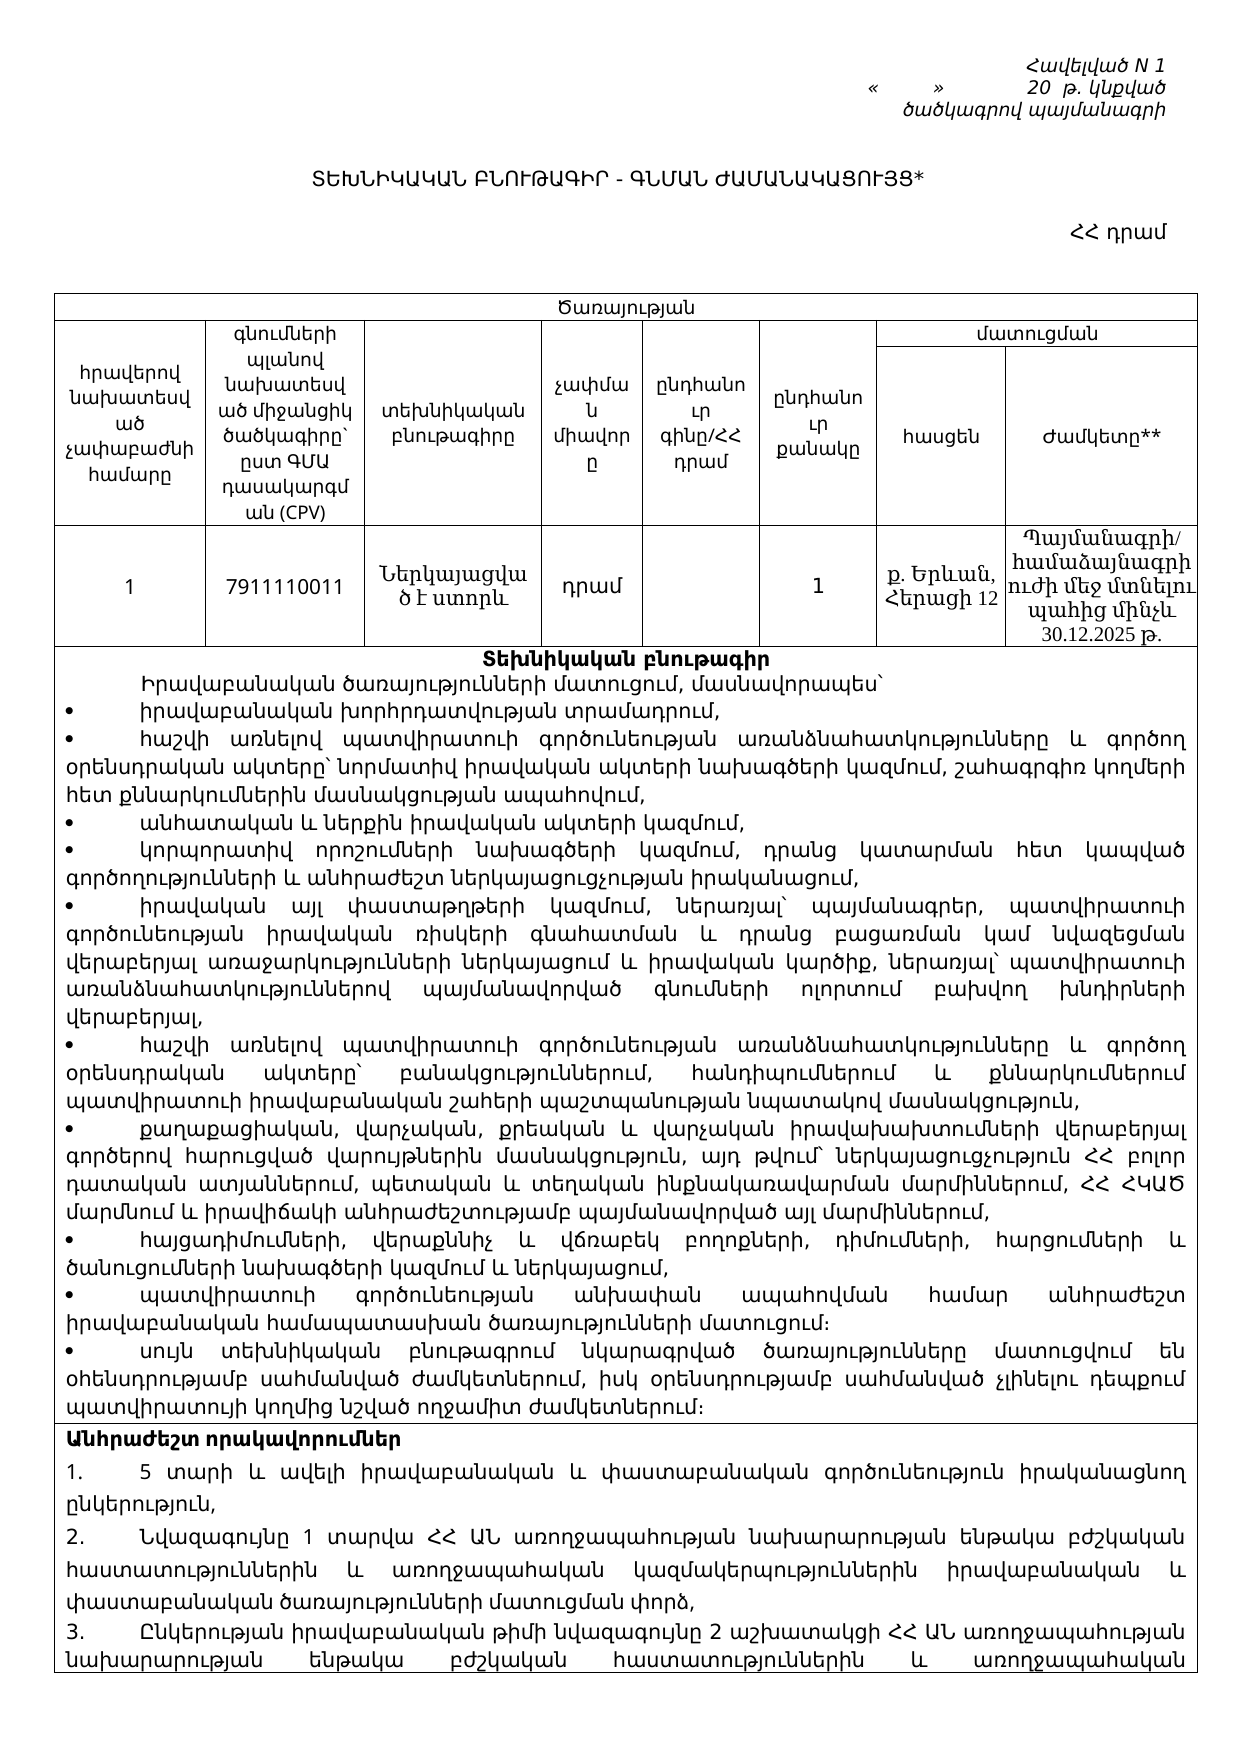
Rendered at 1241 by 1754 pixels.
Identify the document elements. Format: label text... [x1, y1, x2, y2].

table_cell Ներկայացված է ստորև [365, 526, 541, 646]
table_cell գնումների պլանով նախատեսված միջանցիկ ծածկագիրը` ըստ ԳՄԱ դասակարգման (CPV) [206, 321, 364, 525]
table_cell մատուցման [877, 321, 1197, 346]
table_cell Պայմանագրի/ համաձայնագրի ուժի մեջ մտնելու պահից մինչև 30.12.2025 թ. [1006, 526, 1197, 646]
table_cell 7911110011 [206, 526, 364, 646]
table_cell Տեխնիկական բնութագիր Իրավաբանական ծառայությունների մատուցում, մասնավորապես՝ իրավաբանական խորհրդատվության տրամադրում, հաշվի առնելով պատվիրատուի գործունեության առանձնահատկությունները և գործող օրենսդրական ակտերը՝ նորմատիվ իրավական ակտերի նախագծերի կազմում, շահագրգիռ կողմերի հետ քննարկումներին մասնակցության ապահովում, անհատական և ներքին իրավական ակտերի կազմում, կորպորատիվ որոշումների նախագծերի կազմում, դրանց կատարման հետ կապված գործողությունների և անհրաժեշտ ներկայացուցչության իրականացում, իրավական այլ փաստաթղթերի կազմում, ներառյալ՝ պայմանագրեր, պատվիրատուի գործունեության իրավական ռիսկերի գնահատման և դրանց բացառման կամ նվազեցման վերաբերյալ առաջարկությունների ներկայացում և իրավական կարծիք, ներառյալ՝ պատվիրատուի առանձնահատկություններով պայմանավորված գնումների ոլորտում բախվող խնդիրների վերաբերյալ, հաշվի առնելով պատվիրատուի գործունեության առանձնահատկությունները և գործող օրենսդրական ակտերը՝ բանակցություններում, հանդիպումներում և քննարկումներում պատվիրատուի իրավաբանական շահերի պաշտպանության նպատակով մասնակցություն, քաղաքացիական, վարչական, քրեական և վարչական իրավախախտումների վերաբերյալ գործերով հարուցված վարույթներին մասնակցություն, այդ թվում՝ ներկայացուցչություն ՀՀ բոլոր դատական ատյաններում, պետական և տեղական ինքնակառավարման մարմիններում, ՀՀ ՀԿԱԾ մարմնում և իրավիճակի անհրաժեշտությամբ պայմանավորված այլ մարմիններում, հայցադիմումների, վերաքննիչ և վճռաբեկ բողոքների, դիմումների, հարցումների և ծանուցումների նախագծերի կազմում և ներկայացում, պատվիրատուի գործունեության անխափան ապահովման համար անհրաժեշտ իրավաբանական համապատասխան ծառայությունների մատուցում։ սույն տեխնիկական բնութագրում նկարագրված ծառայությունները մատուցվում են օhենսդրությամբ սահմանված ժամկետներում, իսկ օրենսդրությամբ սահմանված չլինելու դեպքում պատվիրատույի կողմից նշված ողջամիտ ժամկետներում։ [55, 647, 1197, 1423]
text « » 20 թ. կնքված [69, 77, 1167, 99]
table_header Ծառայության [55, 294, 1197, 320]
text ծածկագրով պայմանագրի [69, 99, 1167, 121]
table_cell չափման միավորը [542, 321, 642, 525]
text Հավելված N 1 [69, 56, 1167, 77]
table_cell ընդհանուր գինը/ՀՀ դրամ [643, 321, 759, 525]
table_cell 1 [760, 526, 876, 646]
table_cell ընդհանուր քանակը [760, 321, 876, 525]
table_cell հրավերով նախատեսված չափաբաժնի համարը [55, 321, 205, 525]
table_cell [643, 526, 759, 646]
table_cell ք. Երևան, Հերացի 12 [877, 526, 1005, 646]
table_cell 1 [55, 526, 205, 646]
table_cell տեխնիկական բնութագիրը [365, 321, 541, 525]
table_cell հասցեն [877, 347, 1005, 525]
text ՏԵԽՆԻԿԱԿԱՆ ԲՆՈՒԹԱԳԻՐ - ԳՆՄԱՆ ԺԱՄԱՆԱԿԱՑՈՒՅՑ* [69, 167, 1167, 192]
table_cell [55, 1424, 1197, 1672]
table_cell դրամ [542, 526, 642, 646]
table_cell Ժամկետը** [1006, 347, 1197, 525]
text ՀՀ դրամ [69, 192, 1167, 244]
